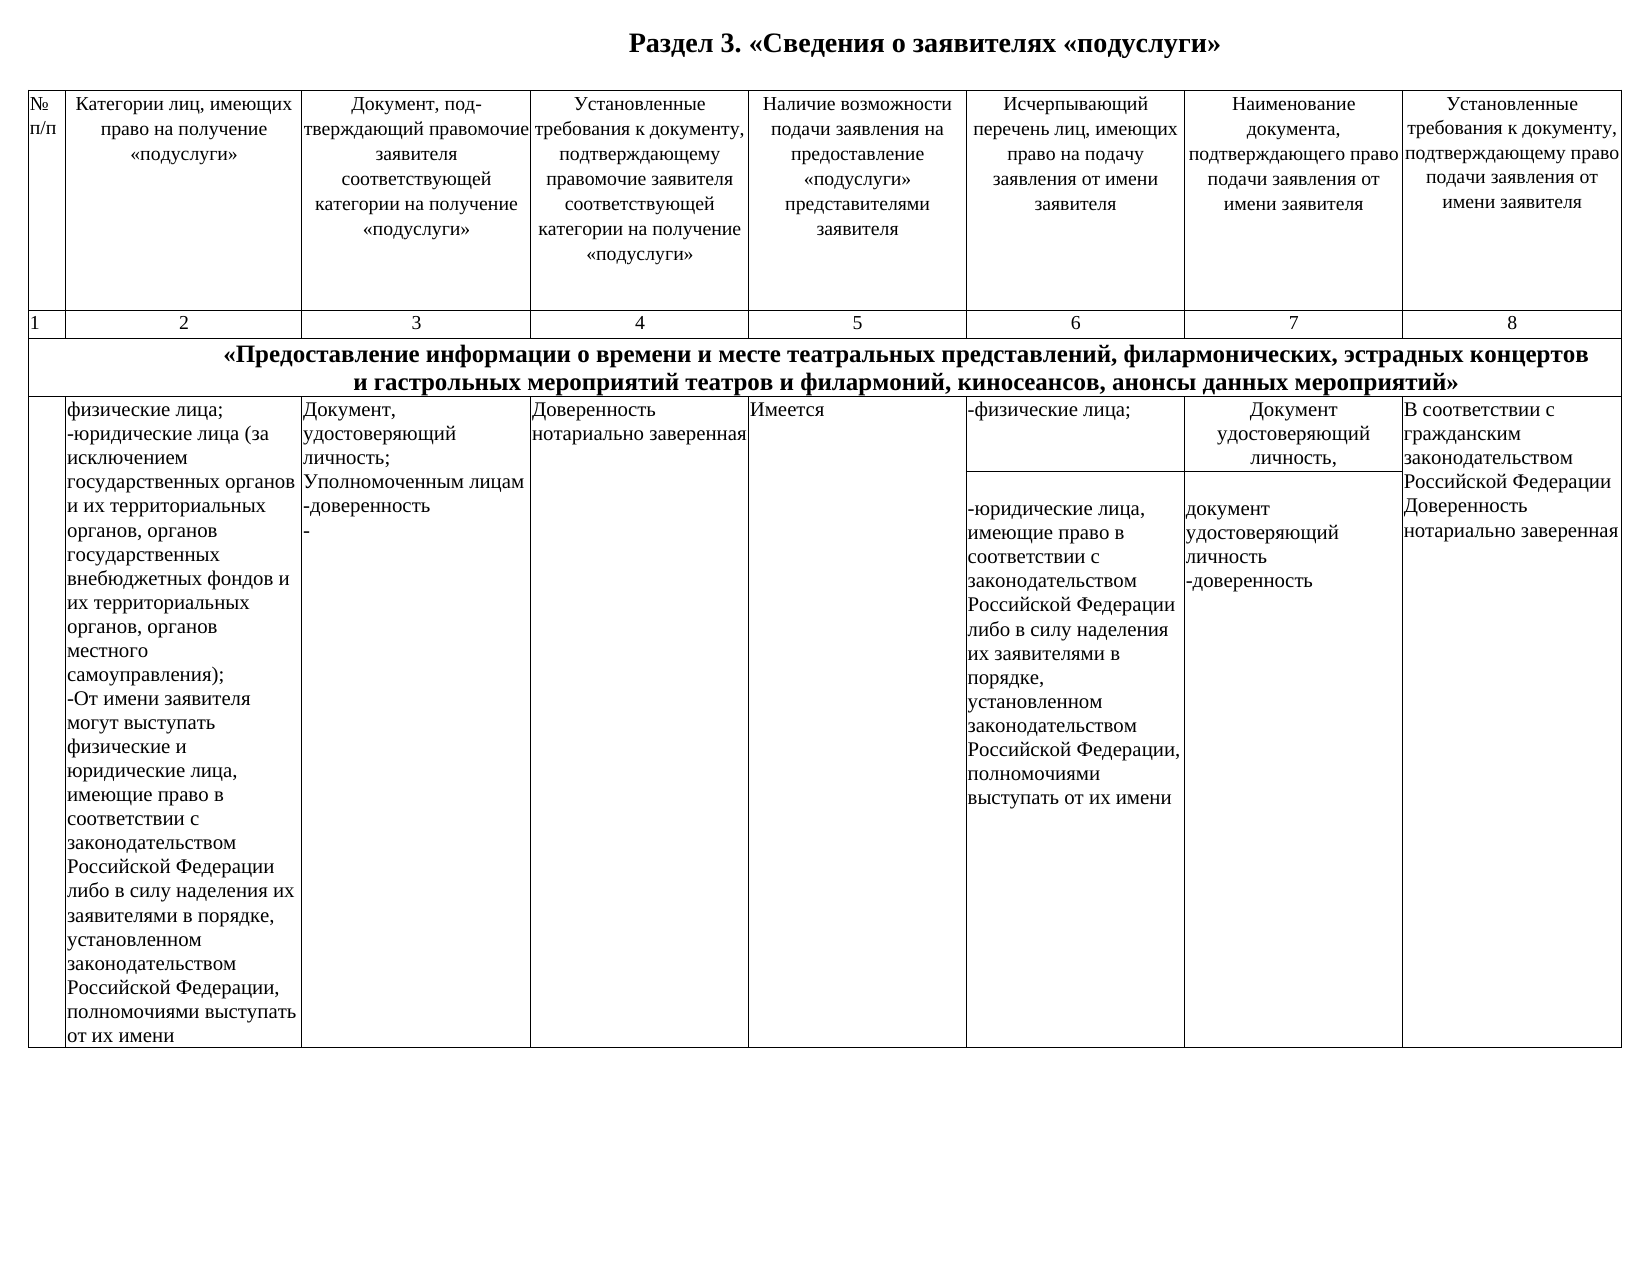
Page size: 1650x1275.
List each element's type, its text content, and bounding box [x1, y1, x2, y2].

table_header Категории лиц, имеющих право на получение «подуслуги» [66, 91, 301, 310]
table_cell «Предоставление информации о времени и месте театральных представлений, филармонических, эстрадных концертов и гастрольных мероприятий театров и филармоний, киносеансов, анонсы данных мероприятий» [29, 339, 1621, 396]
table_cell 2 [66, 311, 301, 338]
text Раздел 3. «Сведения о заявителях «подуслуги» [628, 29, 1532, 58]
table_cell Документ, удостоверяющий личность; Уполномоченным лицам -доверенность - [302, 397, 530, 1047]
table_header Исчерпывающий перечень лиц, имеющих право на подачу заявления от имени заявителя [967, 91, 1184, 310]
table_header Наличие возможности подачи заявления на предоставление «подуслуги» представителями заявителя [749, 91, 966, 310]
table_header Наименование документа, подтверждающего право подачи заявления от имени заявителя [1185, 91, 1402, 310]
table_header Документ, подтверждающий правомочие заявителя соответствующей категории на получение «подуслуги» [302, 91, 530, 310]
table_cell 7 [1185, 311, 1402, 338]
table_cell 3 [302, 311, 530, 338]
table_cell 8 [1403, 311, 1621, 338]
table_cell документ удостоверяющий личность -доверенность [1185, 472, 1402, 1047]
table_cell 4 [531, 311, 748, 338]
table_header Установленные требования к документу, подтверждающему право подачи заявления от имени заявителя [1403, 91, 1621, 310]
table_header № п/п [29, 91, 65, 310]
table_cell -физические лица; [967, 397, 1184, 471]
table_cell В соответствии с гражданским законодательством Российской Федерации Доверенность нотариально заверенная [1403, 397, 1621, 1047]
table_cell физические лица; -юридические лица (за исключением государственных органов и их территориальных органов, органов государственных внебюджетных фондов и их территориальных органов, органов местного самоуправления); -От имени заявителя могут выступать физические и юридические лица, имеющие право в соответствии с законодательством Российской Федерации либо в силу наделения их заявителями в порядке, установленном законодательством Российской Федерации, полномочиями выступать от их имени [66, 397, 301, 1047]
table_cell Доверенность нотариально заверенная [531, 397, 748, 1047]
table_cell Имеется [749, 397, 966, 1047]
table_header Установленные требования к документу, подтверждающему правомочие заявителя соответствующей категории на получение «подуслуги» [531, 91, 748, 310]
table_cell 5 [749, 311, 966, 338]
table_cell 6 [967, 311, 1184, 338]
table_cell Документ удостоверяющий личность, [1185, 397, 1402, 471]
table_cell -юридические лица, имеющие право в соответствии с законодательством Российской Федерации либо в силу наделения их заявителями в порядке, установленном законодательством Российской Федерации, полномочиями выступать от их имени [967, 472, 1184, 1047]
table_cell [29, 397, 65, 1047]
table_cell 1 [29, 311, 65, 338]
